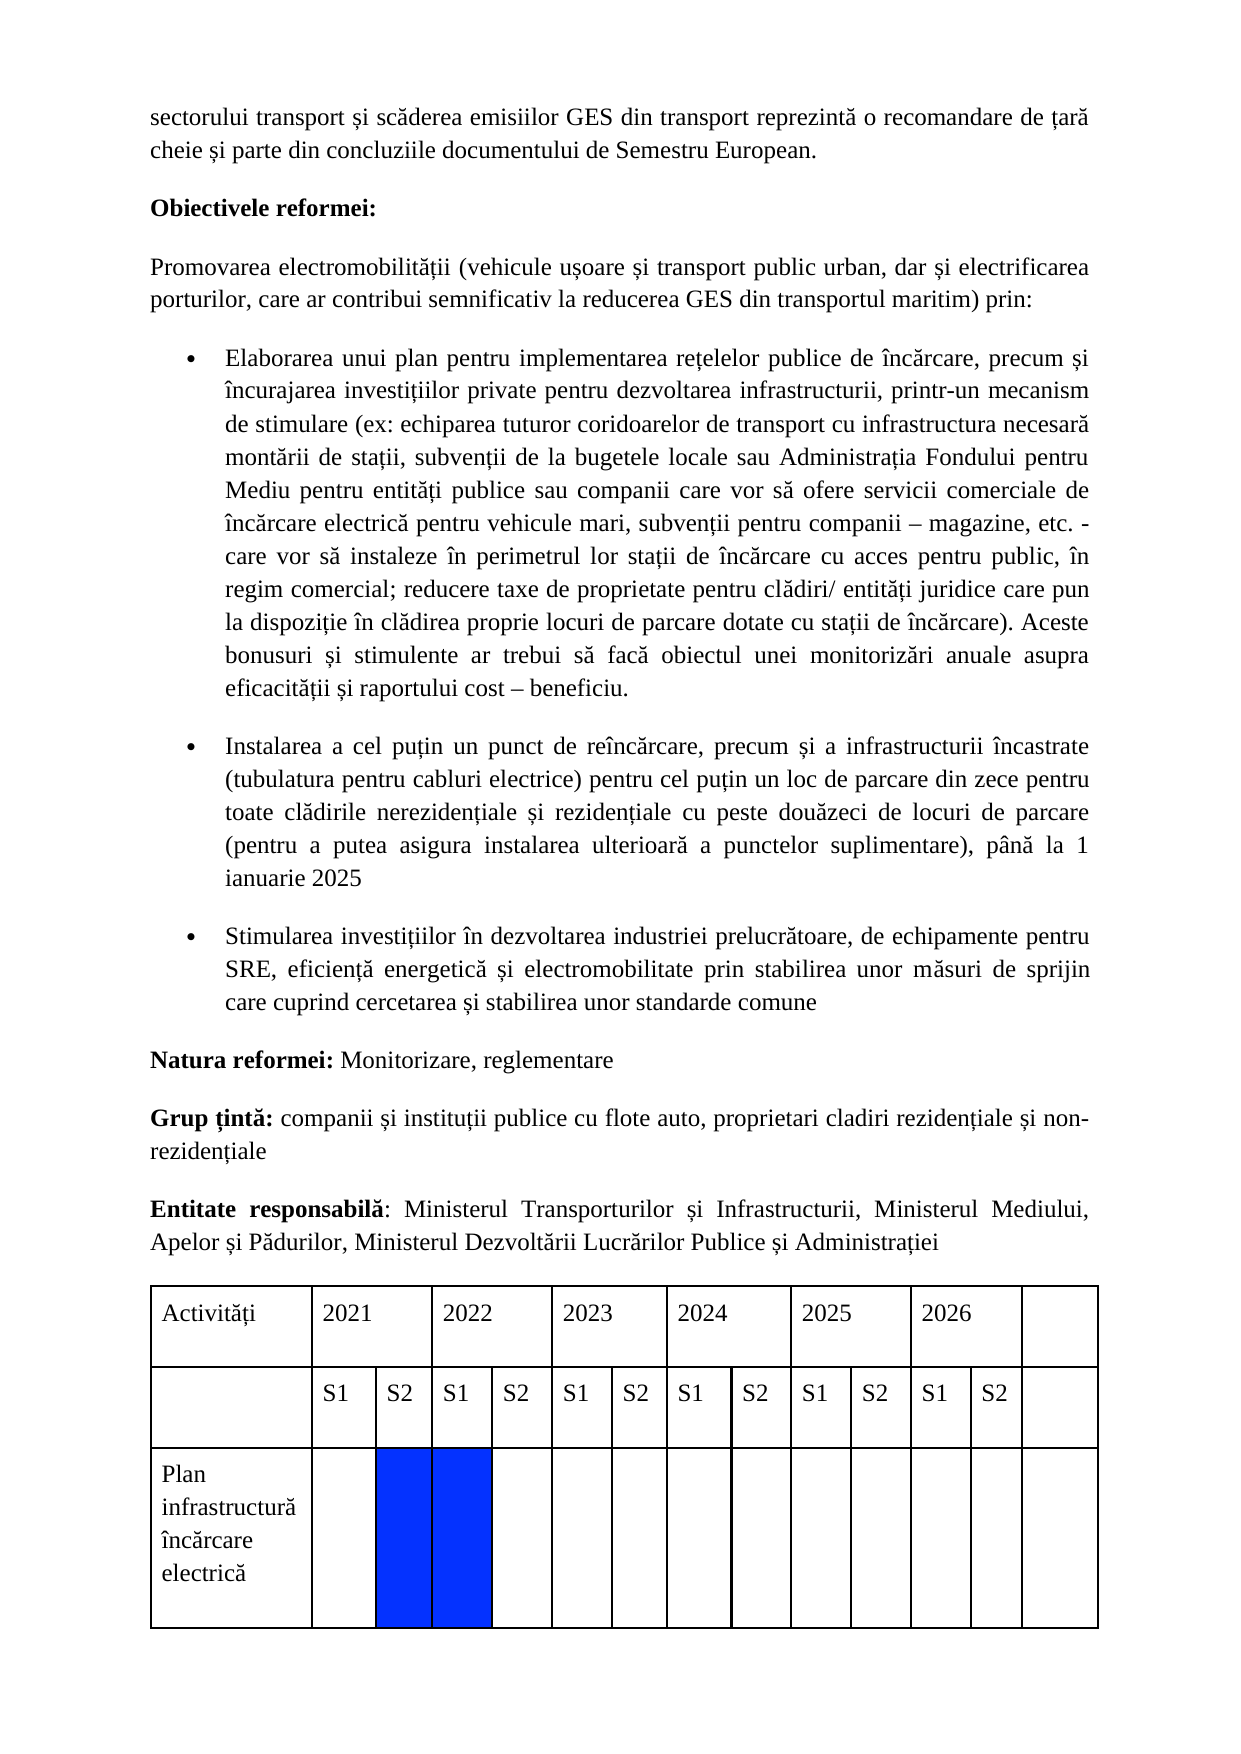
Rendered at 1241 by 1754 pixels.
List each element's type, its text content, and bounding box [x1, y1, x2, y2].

table_cell S2 [852, 1368, 910, 1447]
table_cell [852, 1449, 910, 1627]
text Promovarea electromobilității (vehicule ușoare și transport public urban, dar și electrificarea porturilor, care ar contribui semnificativ la reducerea GES din transportul maritim) prin: [150, 252, 1090, 313]
table_cell S1 [313, 1368, 375, 1447]
table_cell [433, 1449, 491, 1627]
table_cell S1 [433, 1368, 491, 1447]
table_cell [553, 1449, 611, 1627]
table_cell S1 [912, 1368, 970, 1447]
table_header 2026 [912, 1287, 1021, 1366]
table_cell S2 [493, 1368, 551, 1447]
table_cell S1 [792, 1368, 850, 1447]
table_cell [313, 1449, 375, 1627]
text Grup țintă: companii și instituții publice cu flote auto, proprietari cladiri rezidențiale și non-rezidențiale [150, 1103, 1090, 1165]
table_cell [493, 1449, 551, 1627]
list Stimularea investițiilor în dezvoltarea industriei prelucrătoare, de echipamente pentru SRE, eficiență energetică și electromobilitate prin stabilirea unor măsuri de sprijin care cuprind cercetarea și stabilirea unor standarde comune [187, 921, 1090, 1016]
list Instalarea a cel puțin un punct de reîncărcare, precum și a infrastructurii încastrate (tubulatura pentru cabluri electrice) pentru cel puțin un loc de parcare din zece pentru toate clădirile nerezidențiale și rezidențiale cu peste douăzeci de locuri de parcare (pentru a putea asigura instalarea ulterioară a punctelor suplimentare), până la 1 ianuarie 2025 [187, 731, 1090, 892]
table_cell [668, 1449, 730, 1627]
text Obiectivele reformei: [150, 193, 1090, 222]
table_cell S2 [377, 1368, 431, 1447]
text Natura reformei: Monitorizare, reglementare [150, 1045, 1090, 1074]
table_header 2021 [313, 1287, 431, 1366]
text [150, 102, 1090, 164]
table_cell [1023, 1368, 1097, 1447]
text Entitate responsabilă: Ministerul Transporturilor și Infrastructurii, Ministerul Mediului, Apelor și Pădurilor, Ministerul Dezvoltării Lucrărilor Publice și Administrației [150, 1194, 1090, 1256]
table_header 2023 [553, 1287, 666, 1366]
table_cell S2 [972, 1368, 1021, 1447]
table_cell [912, 1449, 970, 1627]
table_cell Plan infrastructură încărcare electrică [152, 1449, 311, 1627]
table_cell S1 [668, 1368, 730, 1447]
table_header [1023, 1287, 1097, 1366]
table_header 2025 [792, 1287, 910, 1366]
table_header 2024 [668, 1287, 790, 1366]
table_cell S2 [733, 1368, 790, 1447]
table_cell S2 [613, 1368, 666, 1447]
table_cell [152, 1368, 311, 1447]
list Elaborarea unui plan pentru implementarea rețelelor publice de încărcare, precum și încurajarea investițiilor private pentru dezvoltarea infrastructurii, printr-un mecanism de stimulare (ex: echiparea tuturor coridoarelor de transport cu infrastructura necesară montării de stații, subvenții de la bugetele locale sau Administrația Fondului pentru Mediu pentru entități publice sau companii care vor să ofere servicii comerciale de încărcare electrică pentru vehicule mari, subvenții pentru companii – magazine, etc. - care vor să instaleze în perimetrul lor stații de încărcare cu acces pentru public, în regim comercial; reducere taxe de proprietate pentru clădiri/ entități juridice care pun la dispoziție în clădirea proprie locuri de parcare dotate cu stații de încărcare). Aceste bonusuri și stimulente ar trebui să facă obiectul unei monitorizări anuale asupra eficacității și raportului cost – beneficiu. [187, 343, 1090, 702]
table_cell S1 [553, 1368, 611, 1447]
table_cell [972, 1449, 1021, 1627]
table_cell [792, 1449, 850, 1627]
table_header 2022 [433, 1287, 551, 1366]
table_header Activități [152, 1287, 311, 1366]
table_cell [613, 1449, 666, 1627]
table_cell [377, 1449, 431, 1627]
table_cell [1023, 1449, 1097, 1627]
table_cell [733, 1449, 790, 1627]
